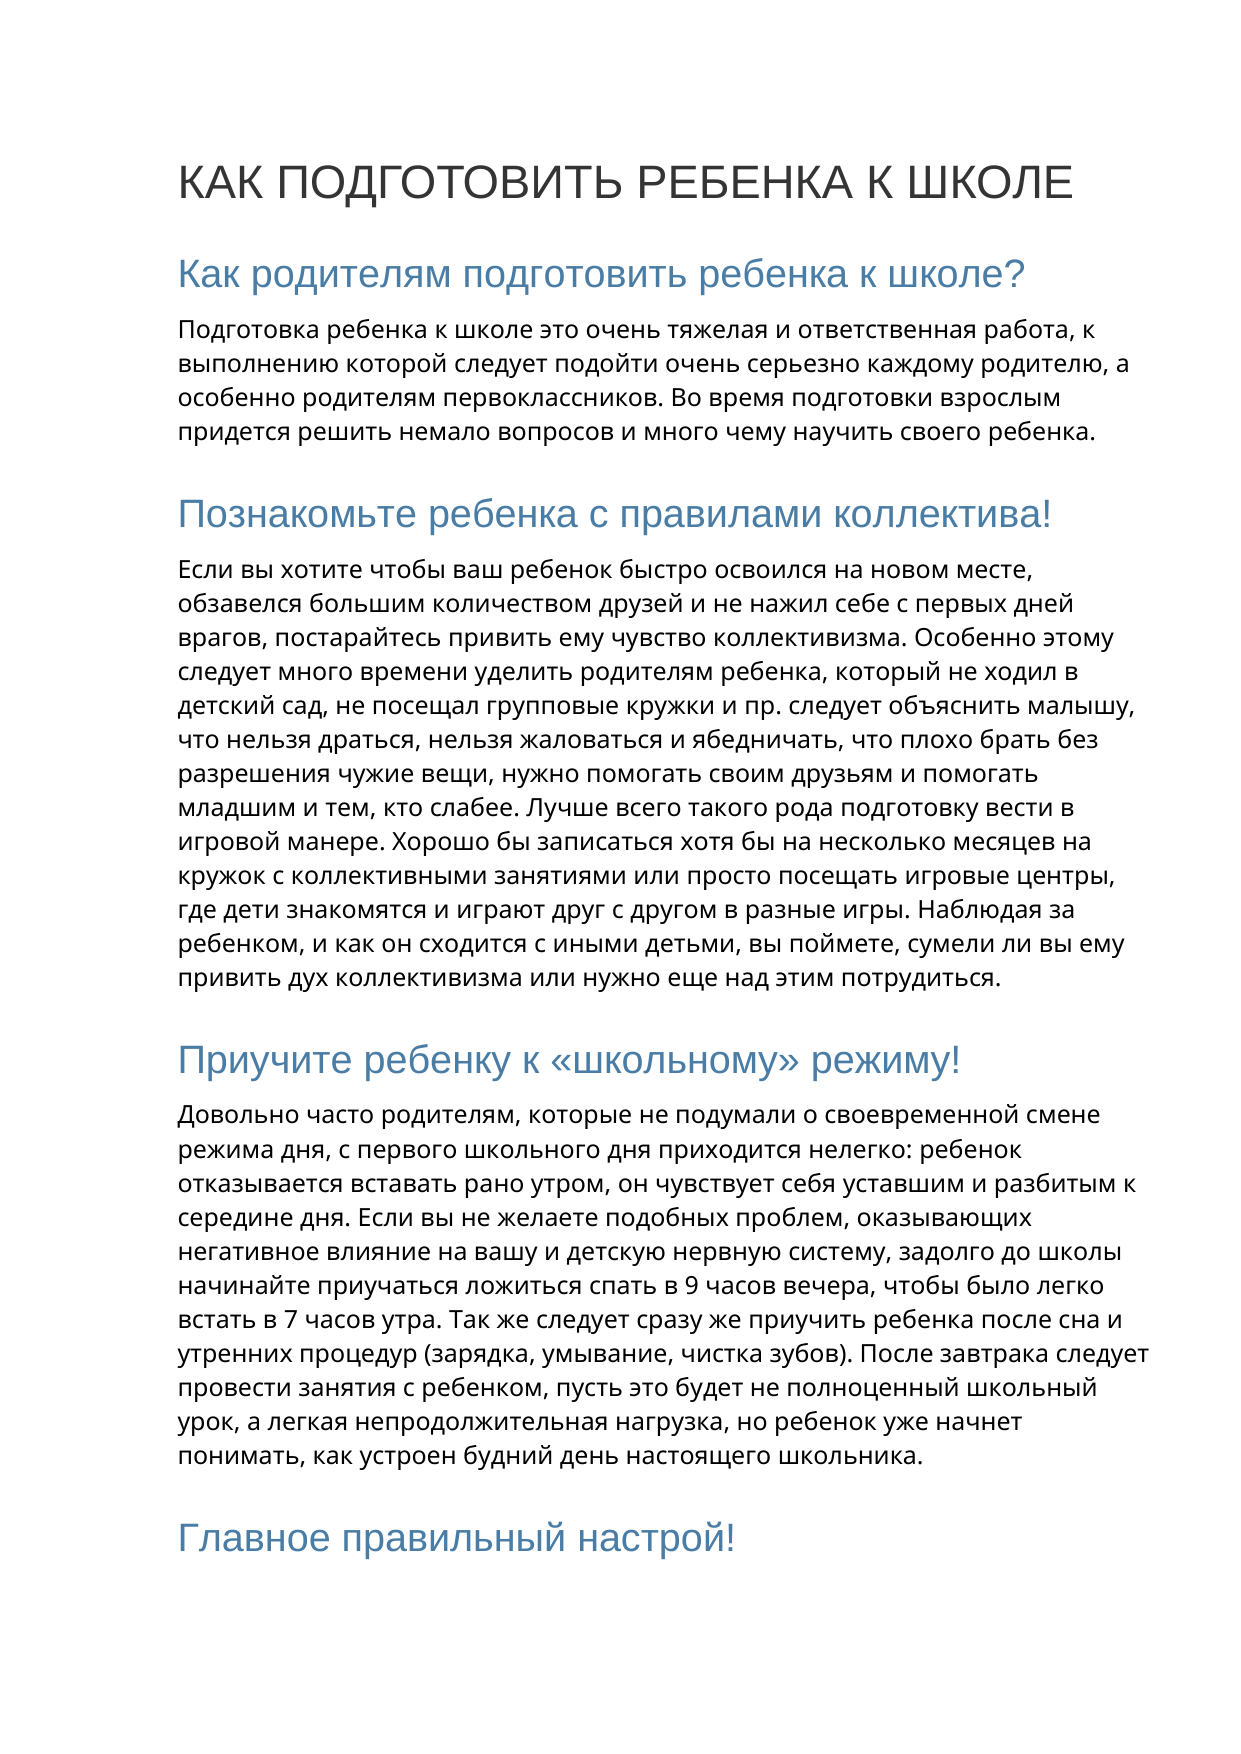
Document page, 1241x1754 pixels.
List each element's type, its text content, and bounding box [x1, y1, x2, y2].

text Приучите ребенку к «школьному» режиму! [177, 1019, 1152, 1082]
text Познакомьте ребенка с правилами коллектива! [177, 473, 1152, 536]
text Главное правильный настрой! [177, 1497, 1152, 1559]
text Довольно часто родителям, которые не подумали о своевременной смене режима дня, с первого школьного дня приходится нелегко: ребенок отказывается вставать рано утром, он чувствует себя уставшим и разбитым к середине дня. Если вы не желаете подобных проблем, оказывающих негативное влияние на вашу и детскую нервную систему, задолго до школы начинайте приучаться ложиться спать в 9 часов вечера, чтобы было легко встать в 7 часов утра. Так же следует сразу же приучить ребенка после сна и утренних процедур (зарядка, умывание, чистка зубов). После завтрака следует провести занятия с ребенком, пусть это будет не полноценный школьный урок, а легкая непродолжительная нагрузка, но ребенок уже начнет понимать, как устроен будний день настоящего школьника. [177, 1097, 1152, 1472]
text Подготовка ребенка к школе это очень тяжелая и ответственная работа, к выполнению которой следует подойти очень серьезно каждому родителю, а особенно родителям первоклассников. Во время подготовки взрослым придется решить немало вопросов и много чему научить своего ребенка. [177, 312, 1152, 448]
text Как родителям подготовить ребенка к школе? [177, 234, 1152, 296]
text Если вы хотите чтобы ваш ребенок быстро освоился на новом месте, обзавелся большим количеством друзей и не нажил себе с первых дней врагов, постарайтесь привить ему чувство коллективизма. Особенно этому следует много времени уделить родителям ребенка, который не ходил в детский сад, не посещал групповые кружки и пр. следует объяснить малышу, что нельзя драться, нельзя жаловаться и ябедничать, что плохо брать без разрешения чужие вещи, нужно помогать своим друзьям и помогать младшим и тем, кто слабее. Лучше всего такого рода подготовку вести в игровой манере. Хорошо бы записаться хотя бы на несколько месяцев на кружок с коллективными занятиями или просто посещать игровые центры, где дети знакомятся и играют друг с другом в разные игры. Наблюдая за ребенком, и как он сходится с иными детьми, вы поймете, сумели ли вы ему привить дух коллективизма или нужно еще над этим потрудиться. [177, 551, 1152, 994]
text КАК ПОДГОТОВИТЬ РЕБЕНКА К ШКОЛЕ [177, 143, 1152, 209]
